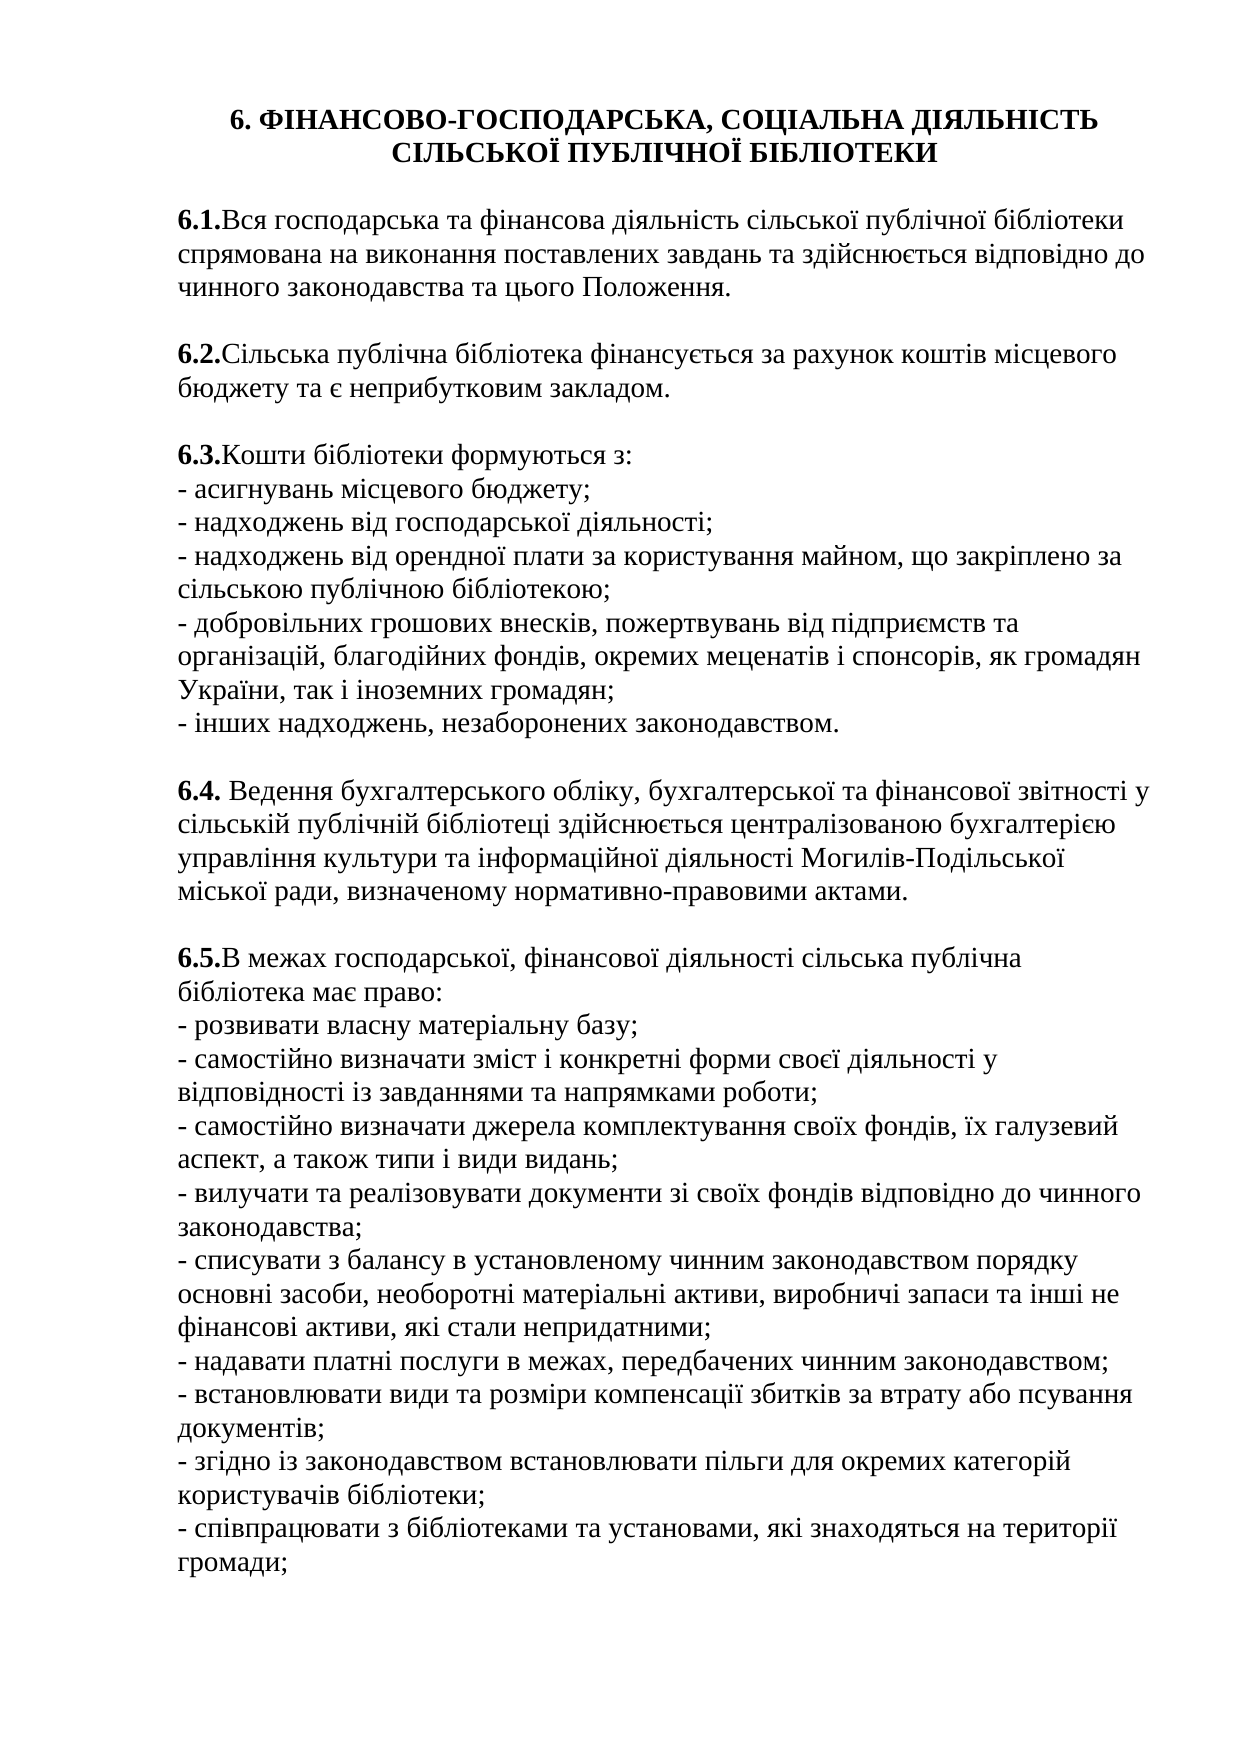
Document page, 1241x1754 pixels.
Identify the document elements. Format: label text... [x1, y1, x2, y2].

text - надходжень від господарської діяльності; [177, 504, 1152, 538]
text 6.3.Кошти бібліотеки формуються з: [177, 437, 1152, 471]
text - самостійно визначати джерела комплектування своїх фондів, їх галузевий аспект, а також типи і види видань; [177, 1108, 1152, 1175]
text - вилучати та реалізовувати документи зі своїх фондів відповідно до чинного законодавства; [177, 1175, 1152, 1242]
text 6.1.Вся господарська та фінансова діяльність сільської публічної бібліотеки спрямована на виконання поставлених завдань та здійснюється відповідно до чинного законодавства та цього Положення. [177, 202, 1152, 303]
text - розвивати власну матеріальну базу; [177, 1007, 1152, 1041]
text 6.4. Ведення бухгалтерського обліку, бухгалтерської та фінансової звітності у сільській публічній бібліотеці здійснюється централізованою бухгалтерією управління культури та інформаційної діяльності Могилів-Подільської міської ради, визначеному нормативно-правовими актами. [177, 773, 1152, 907]
text - встановлювати види та розміри компенсації збитків за втрату або псування документів; [177, 1376, 1152, 1443]
text - асигнувань місцевого бюджету; [177, 471, 1152, 504]
text - надходжень від орендної плати за користування майном, що закріплено за сільською публічною бібліотекою; [177, 538, 1152, 605]
text 6.5.В межах господарської, фінансової діяльності сільська публічна бібліотека має право: [177, 940, 1152, 1007]
text - надавати платні послуги в межах, передбачених чинним законодавством; [177, 1343, 1152, 1376]
text 6.2.Сільська публічна бібліотека фінансується за рахунок коштів місцевого бюджету та є неприбутковим закладом. [177, 337, 1152, 404]
text - інших надходжень, незаборонених законодавством. [177, 706, 1152, 739]
text - самостійно визначати зміст і конкретні форми своєї діяльності у відповідності із завданнями та напрямками роботи; [177, 1041, 1152, 1108]
text - співпрацювати з бібліотеками та установами, які знаходяться на території громади; [177, 1511, 1152, 1578]
text 6. ФІНАНСОВО-ГОСПОДАРСЬКА, СОЦІАЛЬНА ДІЯЛЬНІСТЬ СІЛЬСЬКОЇ ПУБЛІЧНОЇ БІБЛІОТЕКИ [177, 102, 1152, 169]
text - списувати з балансу в установленому чинним законодавством порядку основні засоби, необоротні матеріальні активи, виробничі запаси та інші не фінансові активи, які стали непридатними; [177, 1242, 1152, 1343]
text - згідно із законодавством встановлювати пільги для окремих категорій користувачів бібліотеки; [177, 1443, 1152, 1511]
text - добровільних грошових внесків, пожертвувань від підприємств та організацій, благодійних фондів, окремих меценатів і спонсорів, як громадян України, так і іноземних громадян; [177, 605, 1152, 706]
